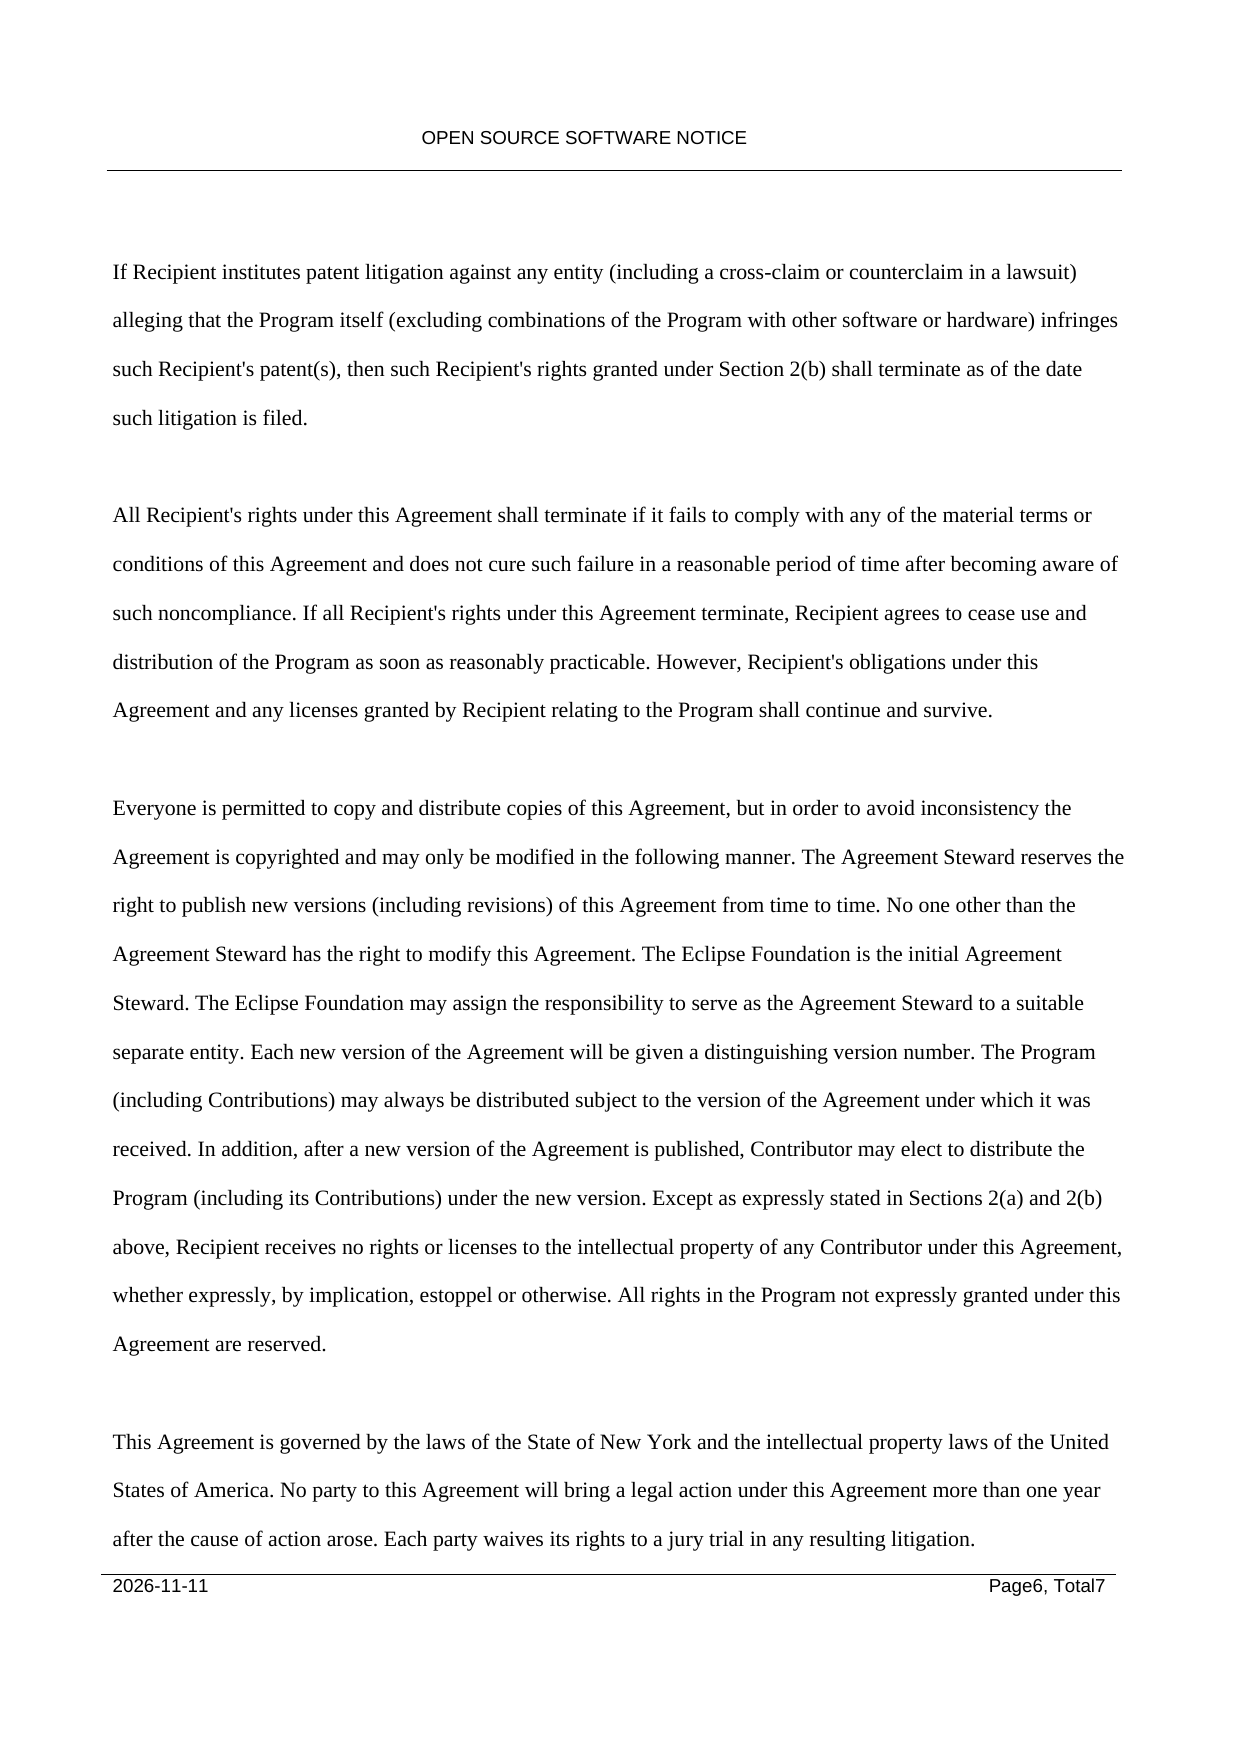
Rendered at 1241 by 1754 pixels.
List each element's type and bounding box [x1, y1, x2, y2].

text [112, 206, 1128, 1555]
